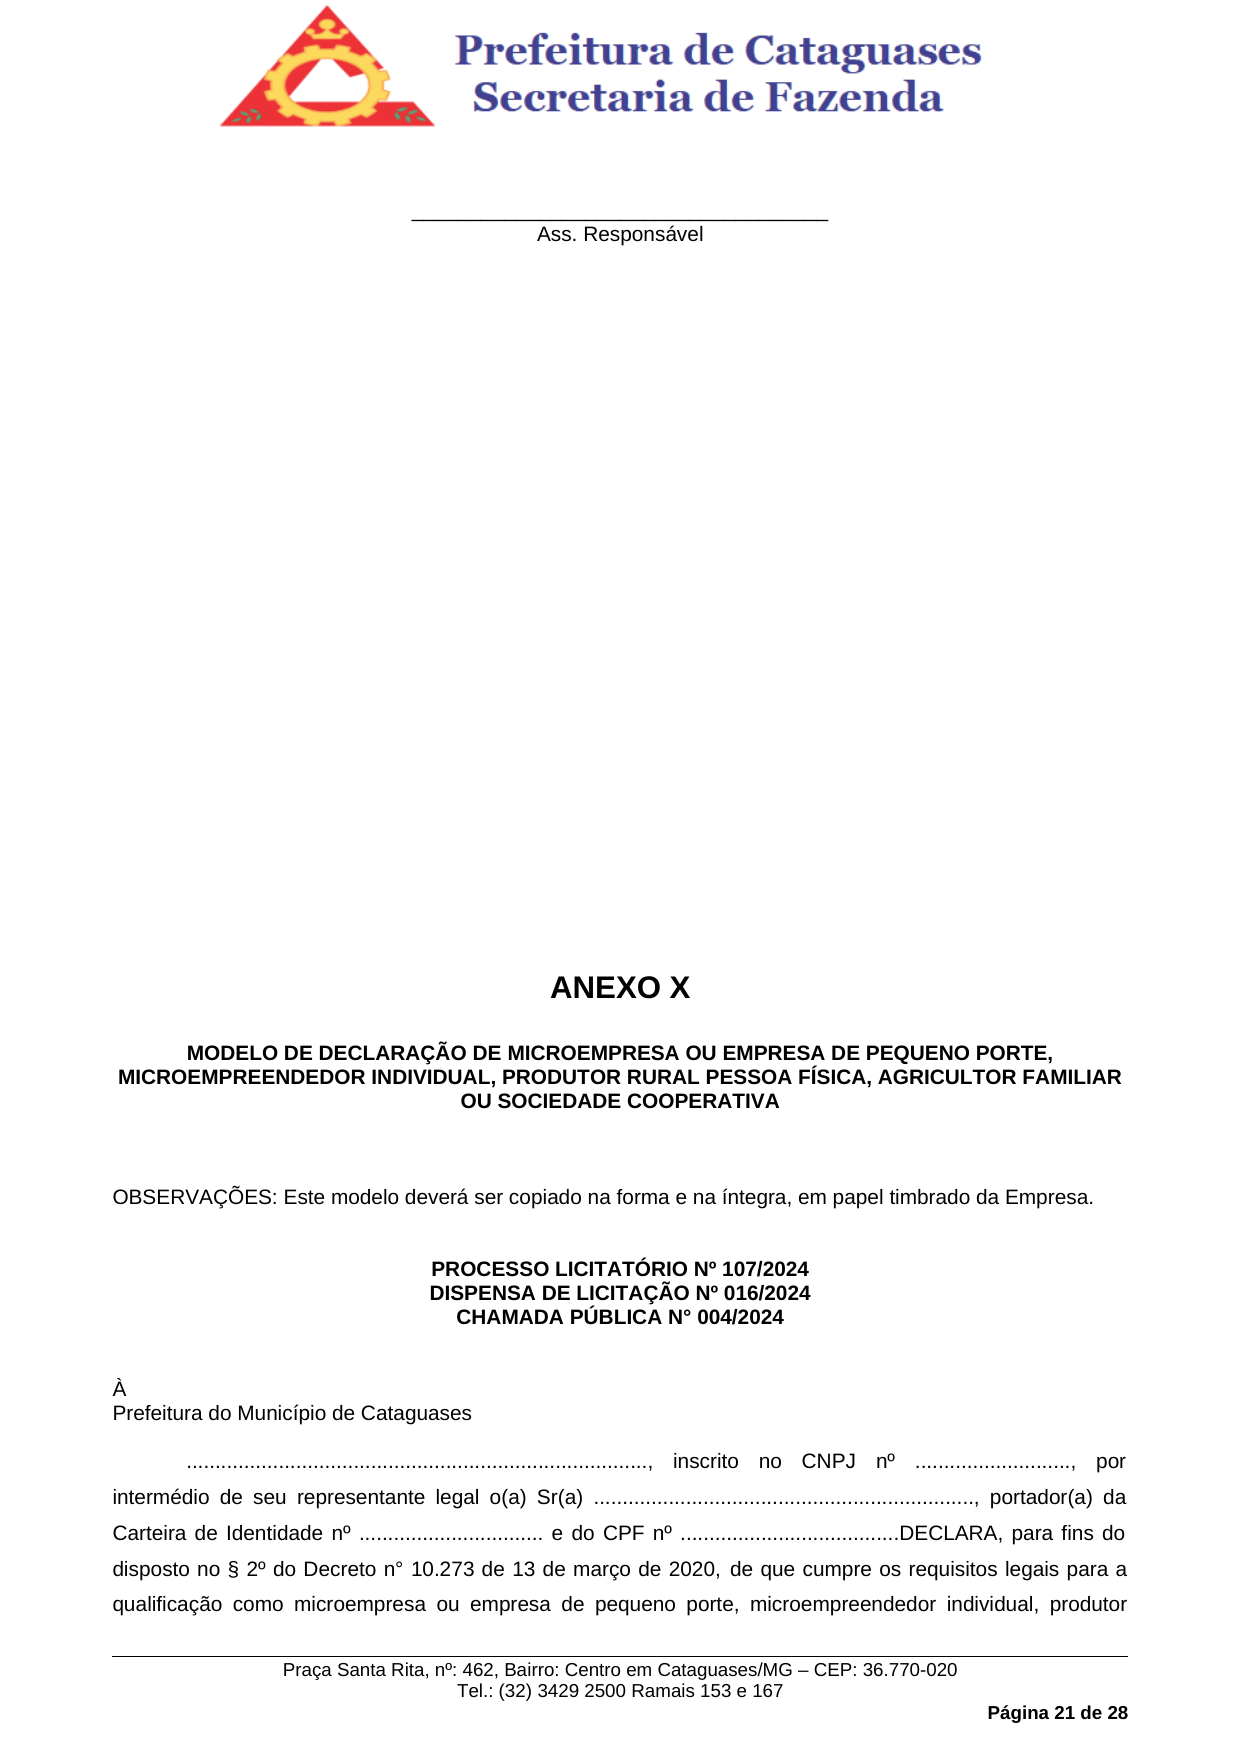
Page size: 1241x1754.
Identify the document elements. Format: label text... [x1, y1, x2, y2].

text OBSERVAÇÕES: Este modelo deverá ser copiado na forma e na íntegra, em papel timbrado da Empresa. [112, 1185, 1128, 1209]
text MODELO DE DECLARAÇÃO DE MICROEMPRESA OU EMPRESA DE PEQUENO PORTE, MICROEMPREENDEDOR INDIVIDUAL, PRODUTOR RURAL PESSOA FÍSICA, AGRICULTOR FAMILIAR OU SOCIEDADE COOPERATIVA [112, 1041, 507, 1113]
text PROCESSO LICITATÓRIO Nº 107/2024 [112, 1257, 1128, 1281]
text DISPENSA DE LICITAÇÃO Nº 016/2024 [112, 1281, 1128, 1305]
list À [112, 1377, 1128, 1401]
text ____________________________________ [112, 198, 1128, 222]
picture [165, 0, 1075, 148]
text ANEXO X [112, 969, 1128, 1005]
text Prefeitura do Município de Cataguases [112, 1401, 1128, 1424]
text CHAMADA PÚBLICA N° 004/2024 [112, 1305, 1128, 1329]
text Ass. Responsável [112, 222, 1128, 246]
text MODELO DE DECLARAÇÃO DE MICROEMPRESA OU EMPRESA DE PEQUENO PORTE, MICROEMPREENDEDOR INDIVIDUAL, PRODUTOR RURAL PESSOA FÍSICA, AGRICULTOR FAMILIAR OU SOCIEDADE COOPERATIVA [780, 1041, 1128, 1113]
